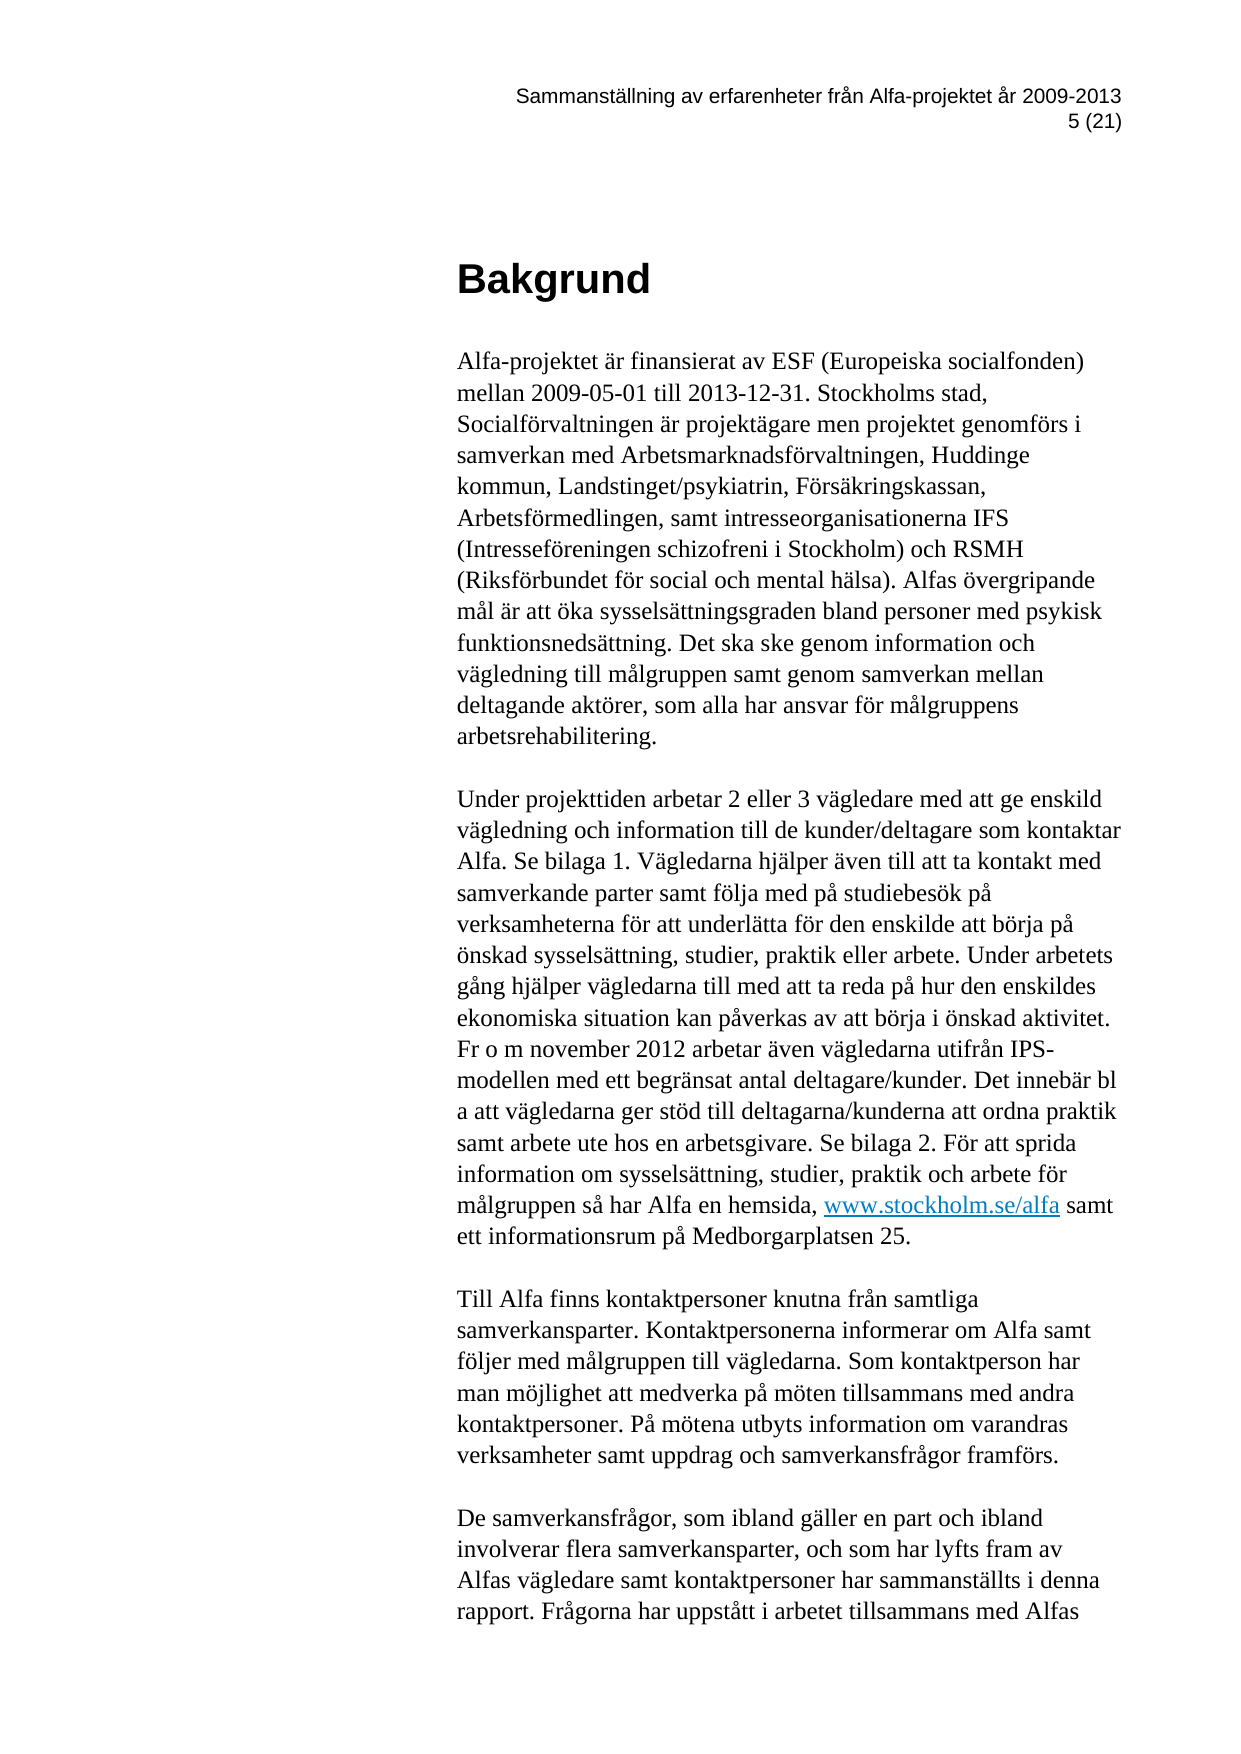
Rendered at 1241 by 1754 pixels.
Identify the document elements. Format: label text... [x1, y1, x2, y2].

text Till Alfa finns kontaktpersoner knutna från samtliga samverkansparter. Kontaktpersonerna informerar om Alfa samt följer med målgruppen till vägledarna. Som kontaktperson har man möjlighet att medverka på möten tillsammans med andra kontaktpersoner. På mötena utbyts information om varandras verksamheter samt uppdrag och samverkansfrågor framförs. [457, 1281, 1122, 1469]
subtitle Bakgrund [457, 254, 1122, 302]
text Under projekttiden arbetar 2 eller 3 vägledare med att ge enskild vägledning och information till de kunder/deltagare som kontaktar Alfa. Se bilaga 1. Vägledarna hjälper även till att ta kontakt med samverkande parter samt följa med på studiebesök på verksamheterna för att underlätta för den enskilde att börja på önskad sysselsättning, studier, praktik eller arbete. Under arbetets gång hjälper vägledarna till med att ta reda på hur den enskildes ekonomiska situation kan påverkas av att börja i önskad aktivitet. Fr o m november 2012 arbetar även vägledarna utifrån IPS-modellen med ett begränsat antal deltagare/kunder. Det innebär bl a att vägledarna ger stöd till deltagarna/kunderna att ordna praktik samt arbete ute hos en arbetsgivare. Se bilaga 2. För att sprida information om sysselsättning, studier, praktik och arbete för målgruppen så har Alfa en hemsida, www.stockholm.se/alfa samt ett informationsrum på Medborgarplatsen 25. [457, 781, 1122, 1250]
text Alfa-projektet är finansierat av ESF (Europeiska socialfonden) mellan 2009-05-01 till 2013-12-31. Stockholms stad, Socialförvaltningen är projektägare men projektet genomförs i samverkan med Arbetsmarknadsförvaltningen, Huddinge kommun, Landstinget/psykiatrin, Försäkringskassan, Arbetsförmedlingen, samt intresseorganisationerna IFS (Intresseföreningen schizofreni i Stockholm) och RSMH (Riksförbundet för social och mental hälsa). Alfas övergripande mål är att öka sysselsättningsgraden bland personer med psykisk funktionsnedsättning. Det ska ske genom information och vägledning till målgruppen samt genom samverkan mellan deltagande aktörer, som alla har ansvar för målgruppens arbetsrehabilitering. [457, 344, 1122, 750]
